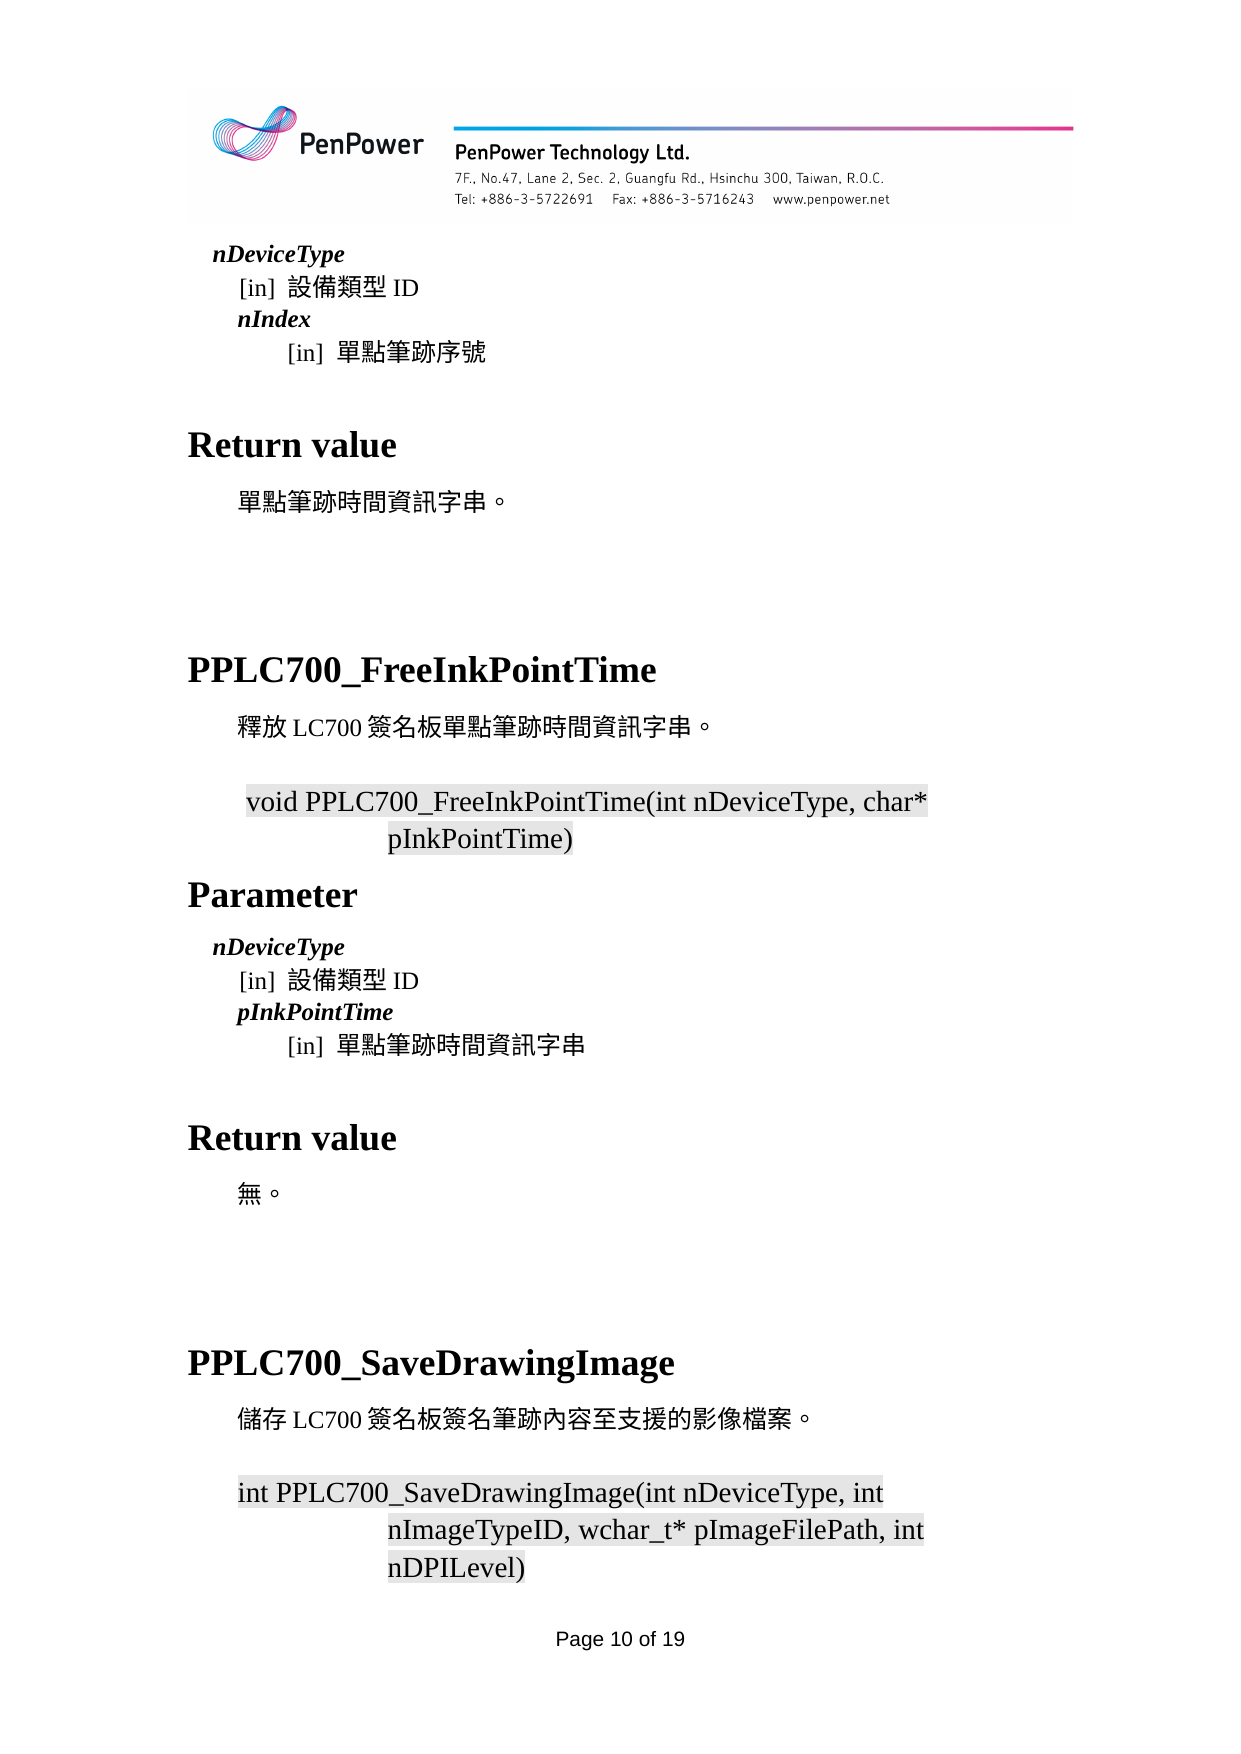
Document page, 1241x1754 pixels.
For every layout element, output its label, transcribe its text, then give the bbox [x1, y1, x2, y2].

text nDeviceType [187, 239, 1053, 268]
picture [187, 88, 1074, 225]
text 釋放LC700簽名板單點筆跡時間資訊字串。 [187, 707, 1053, 744]
text void PPLC700_FreeInkPointTime(int nDeviceType, char* [187, 782, 1053, 819]
text pInkPointTime [187, 997, 1053, 1025]
text pInkPointTime) [329, 819, 1053, 857]
text int PPLC700_SaveDrawingImage(int nDeviceType, int [237, 1473, 1053, 1510]
text [in] 設備類型ID [187, 268, 1053, 304]
text Parameter [187, 857, 1053, 932]
text Return value [187, 407, 1053, 482]
text 儲存LC700簽名板簽名筆跡內容至支援的影像檔案。 [187, 1399, 1053, 1435]
text Return value [187, 1099, 1053, 1174]
text nDPILevel) [337, 1548, 1053, 1585]
text PPLC700_SaveDrawingImage [187, 1324, 1053, 1399]
text nImageTypeID, wchar_t* pImageFilePath, int [337, 1510, 1053, 1548]
text PPLC700_FreeInkPointTime [187, 632, 1053, 707]
text [in] 設備類型ID [187, 960, 1053, 997]
text 無。 [187, 1174, 1053, 1212]
text 單點筆跡時間資訊字串。 [187, 482, 1053, 519]
text [in] 單點筆跡時間資訊字串 [237, 1025, 1053, 1062]
text nIndex [187, 304, 1053, 333]
text nDeviceType [187, 932, 1053, 960]
text [in] 單點筆跡序號 [237, 333, 1053, 369]
